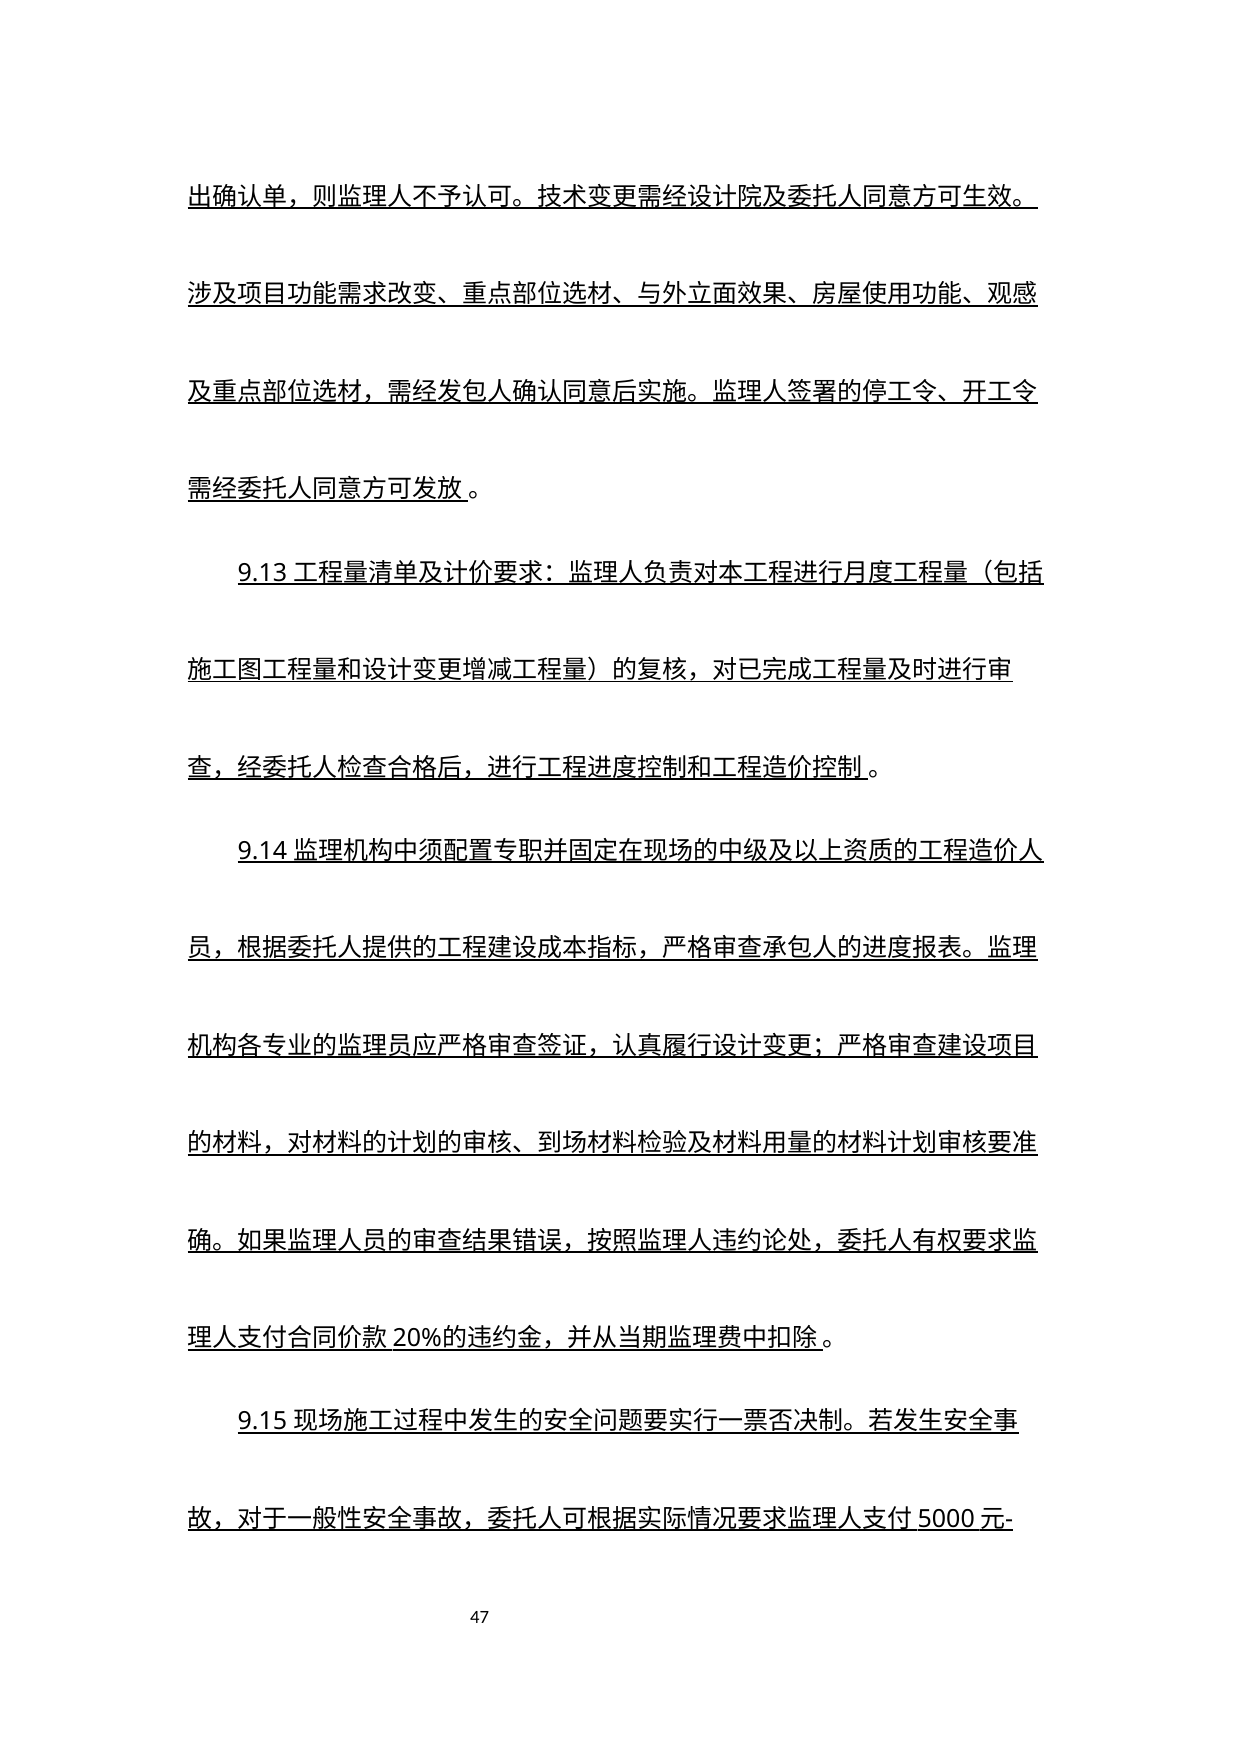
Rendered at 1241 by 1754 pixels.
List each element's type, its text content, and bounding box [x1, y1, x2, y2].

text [187, 1386, 1053, 1549]
text 9.14 监理机构中须配置专职并固定在现场的中级及以上资质的工程造价人员，根据委托人提供的工程建设成本指标，严格审查承包人的进度报表。监理机构各专业的监理员应严格审查签证，认真履行设计变更；严格审查建设项目的材料，对材料的计划的审核、到场材料检验及材料用量的材料计划审核要准确。如果监理人员的审查结果错误，按照监理人违约论处，委托人有权要求监理人支付合同价款20%的违约金，并从当期监理费中扣除 。 [187, 816, 1053, 1368]
text 9.13 工程量清单及计价要求：监理人负责对本工程进行月度工程量（包括施工图工程量和设计变更增减工程量）的复核，对已完成工程量及时进行审查，经委托人检查合格后，进行工程进度控制和工程造价控制 。 [187, 538, 1053, 798]
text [187, 162, 1053, 519]
